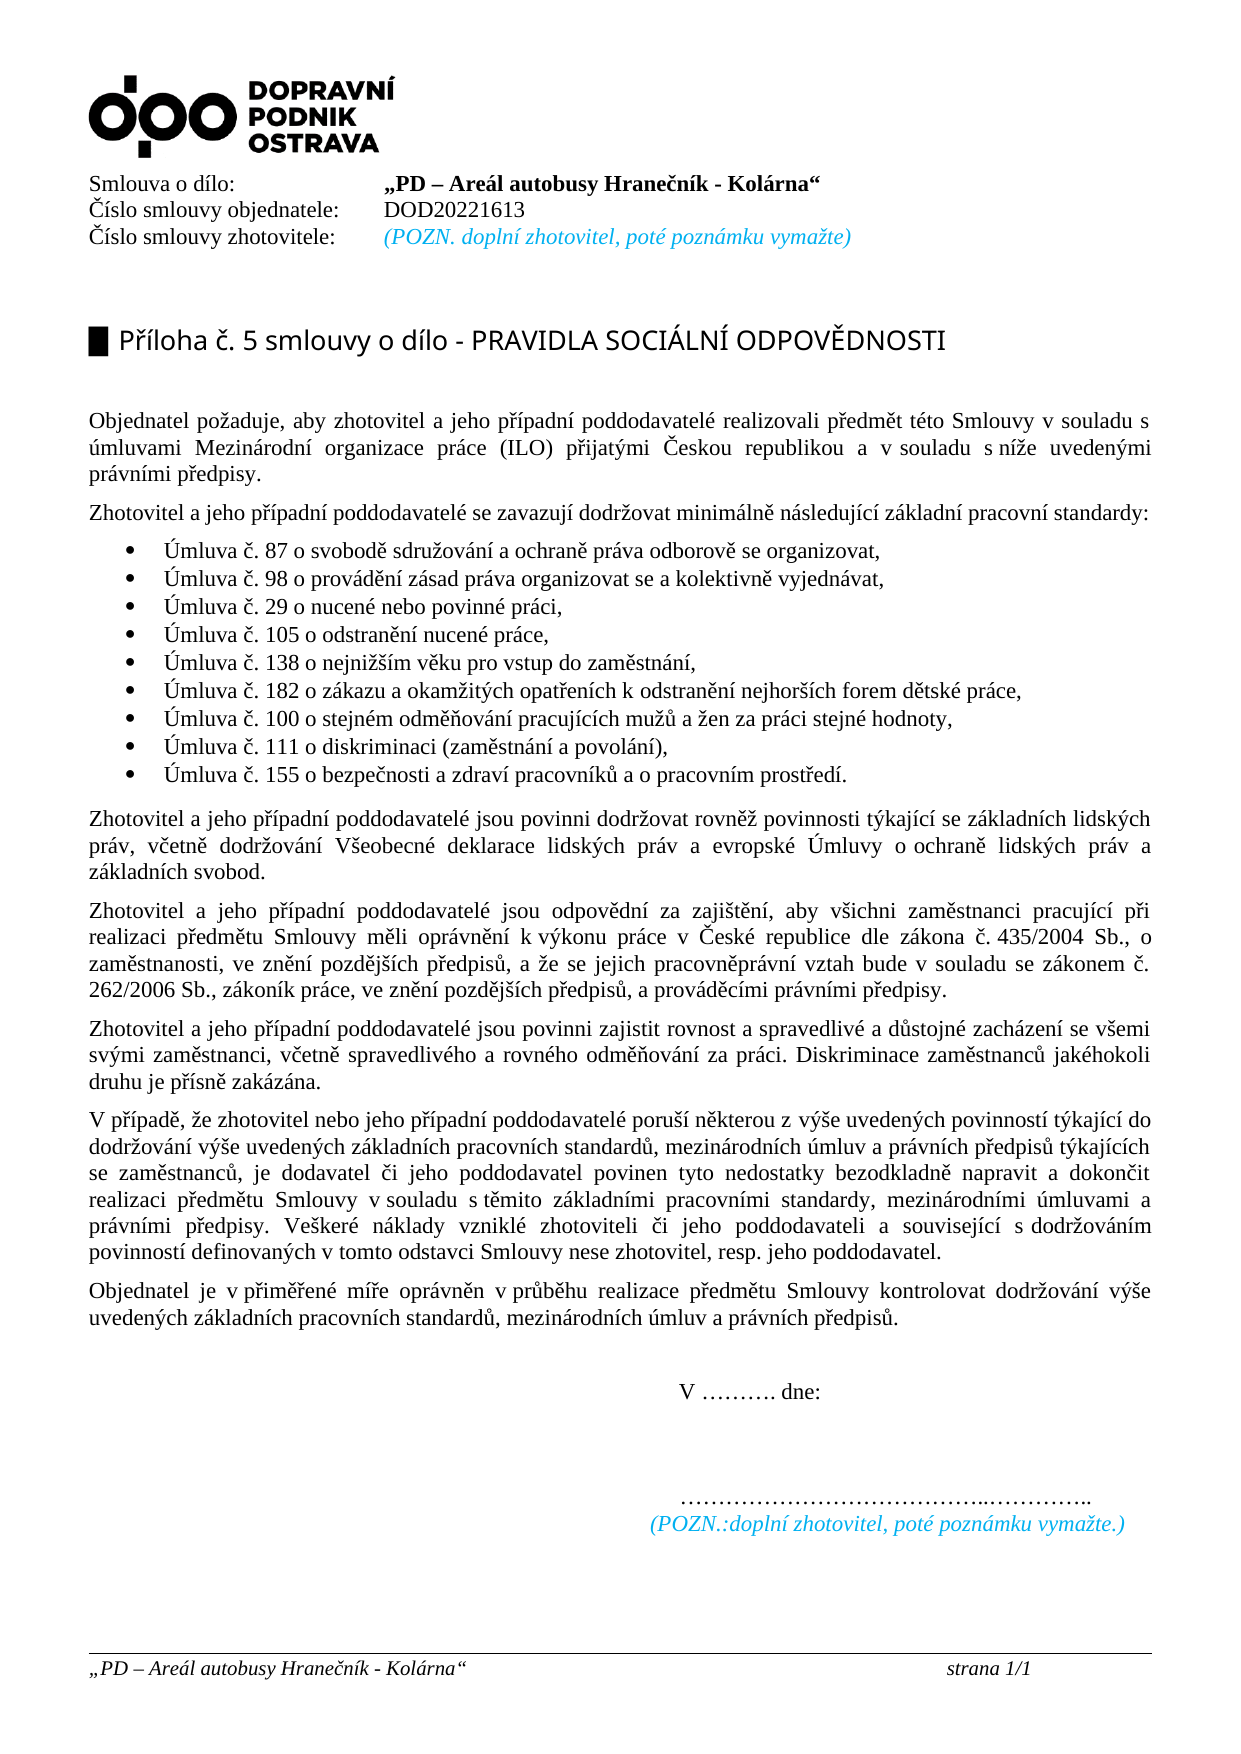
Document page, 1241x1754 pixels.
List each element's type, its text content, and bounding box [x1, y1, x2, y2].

list Úmluva č. 182 o zákazu a okamžitých opatřeních k odstranění nejhorších forem dětské práce, [126, 677, 1152, 703]
text Číslo smlouvy zhotovitele: (POZN. doplní zhotovitel, poté poznámku vymažte) [89, 223, 1152, 249]
list Úmluva č. 111 o diskriminaci (zaměstnání a povolání), [126, 733, 1152, 759]
subtitle █ Příloha č. 5 smlouvy o dílo - PRAVIDLA SOCIÁLNÍ ODPOVĚDNOSTI [89, 324, 1152, 357]
text Zhotovitel a jeho případní poddodavatelé jsou odpovědní za zajištění, aby všichni zaměstnanci pracující při realizaci předmětu Smlouvy měli oprávnění k výkonu práce v České republice dle zákona č. 435/2004 Sb., o zaměstnanosti, ve znění pozdějších předpisů, a že se jejich pracovněprávní vztah bude v souladu se zákonem č. 262/2006 Sb., zákoník práce, ve znění pozdějších předpisů, a prováděcími právními předpisy. [89, 897, 1152, 1002]
list Úmluva č. 98 o provádění zásad práva organizovat se a kolektivně vyjednávat, [126, 566, 1152, 592]
text Objednatel je v přiměřené míře oprávněn v průběhu realizace předmětu Smlouvy kontrolovat dodržování výše uvedených základních pracovních standardů, mezinárodních úmluv a právních předpisů. [89, 1277, 1152, 1330]
text (POZN.:doplní zhotovitel, poté poznámku vymažte.) [89, 1510, 1152, 1536]
list Úmluva č. 100 o stejném odměňování pracujících mužů a žen za práci stejné hodnoty, [126, 705, 1152, 731]
text Číslo smlouvy objednatele: DOD20221613 [89, 196, 1152, 223]
text V ………. dne: [89, 1378, 1152, 1404]
text Zhotovitel a jeho případní poddodavatelé se zavazují dodržovat minimálně následující základní pracovní standardy: [89, 499, 1152, 525]
list Úmluva č. 87 o svobodě sdružování a ochraně práva odborově se organizovat, [126, 538, 1152, 564]
list Úmluva č. 105 o odstranění nucené práce, [126, 621, 1152, 648]
text Zhotovitel a jeho případní poddodavatelé jsou povinni zajistit rovnost a spravedlivé a důstojné zacházení se všemi svými zaměstnanci, včetně spravedlivého a rovného odměňování za práci. Diskriminace zaměstnanců jakéhokoli druhu je přísně zakázána. [89, 1015, 1152, 1094]
list Úmluva č. 29 o nucené nebo povinné práci, [126, 593, 1152, 620]
text Objednatel požaduje, aby zhotovitel a jeho případní poddodavatelé realizovali předmět této Smlouvy v souladu s úmluvami Mezinárodní organizace práce (ILO) přijatými Českou republikou a v souladu s níže uvedenými právními předpisy. [89, 407, 1152, 486]
picture [88, 75, 396, 158]
text Zhotovitel a jeho případní poddodavatelé jsou povinni dodržovat rovněž povinnosti týkající se základních lidských práv, včetně dodržování Všeobecné deklarace lidských práv a evropské Úmluvy o ochraně lidských práv a základních svobod. [89, 806, 1152, 884]
text Smlouva o dílo: „PD – Areál autobusy Hranečník - Kolárna“ [89, 170, 1152, 196]
text V případě, že zhotovitel nebo jeho případní poddodavatelé poruší některou z výše uvedených povinností týkající do dodržování výše uvedených základních pracovních standardů, mezinárodních úmluv a právních předpisů týkajících se zaměstnanců, je dodavatel či jeho poddodavatel povinen tyto nedostatky bezodkladně napravit a dokončit realizaci předmětu Smlouvy v souladu s těmito základními pracovními standardy, mezinárodními úmluvami a právními předpisy. Veškeré náklady vzniklé zhotoviteli či jeho poddodavateli a související s dodržováním povinností definovaných v tomto odstavci Smlouvy nese zhotovitel, resp. jeho poddodavatel. [89, 1107, 1152, 1265]
text …………………………………..………….. [89, 1483, 1152, 1510]
list Úmluva č. 155 o bezpečnosti a zdraví pracovníků a o pracovním prostředí. [126, 761, 1152, 787]
list Úmluva č. 138 o nejnižším věku pro vstup do zaměstnání, [126, 649, 1152, 676]
